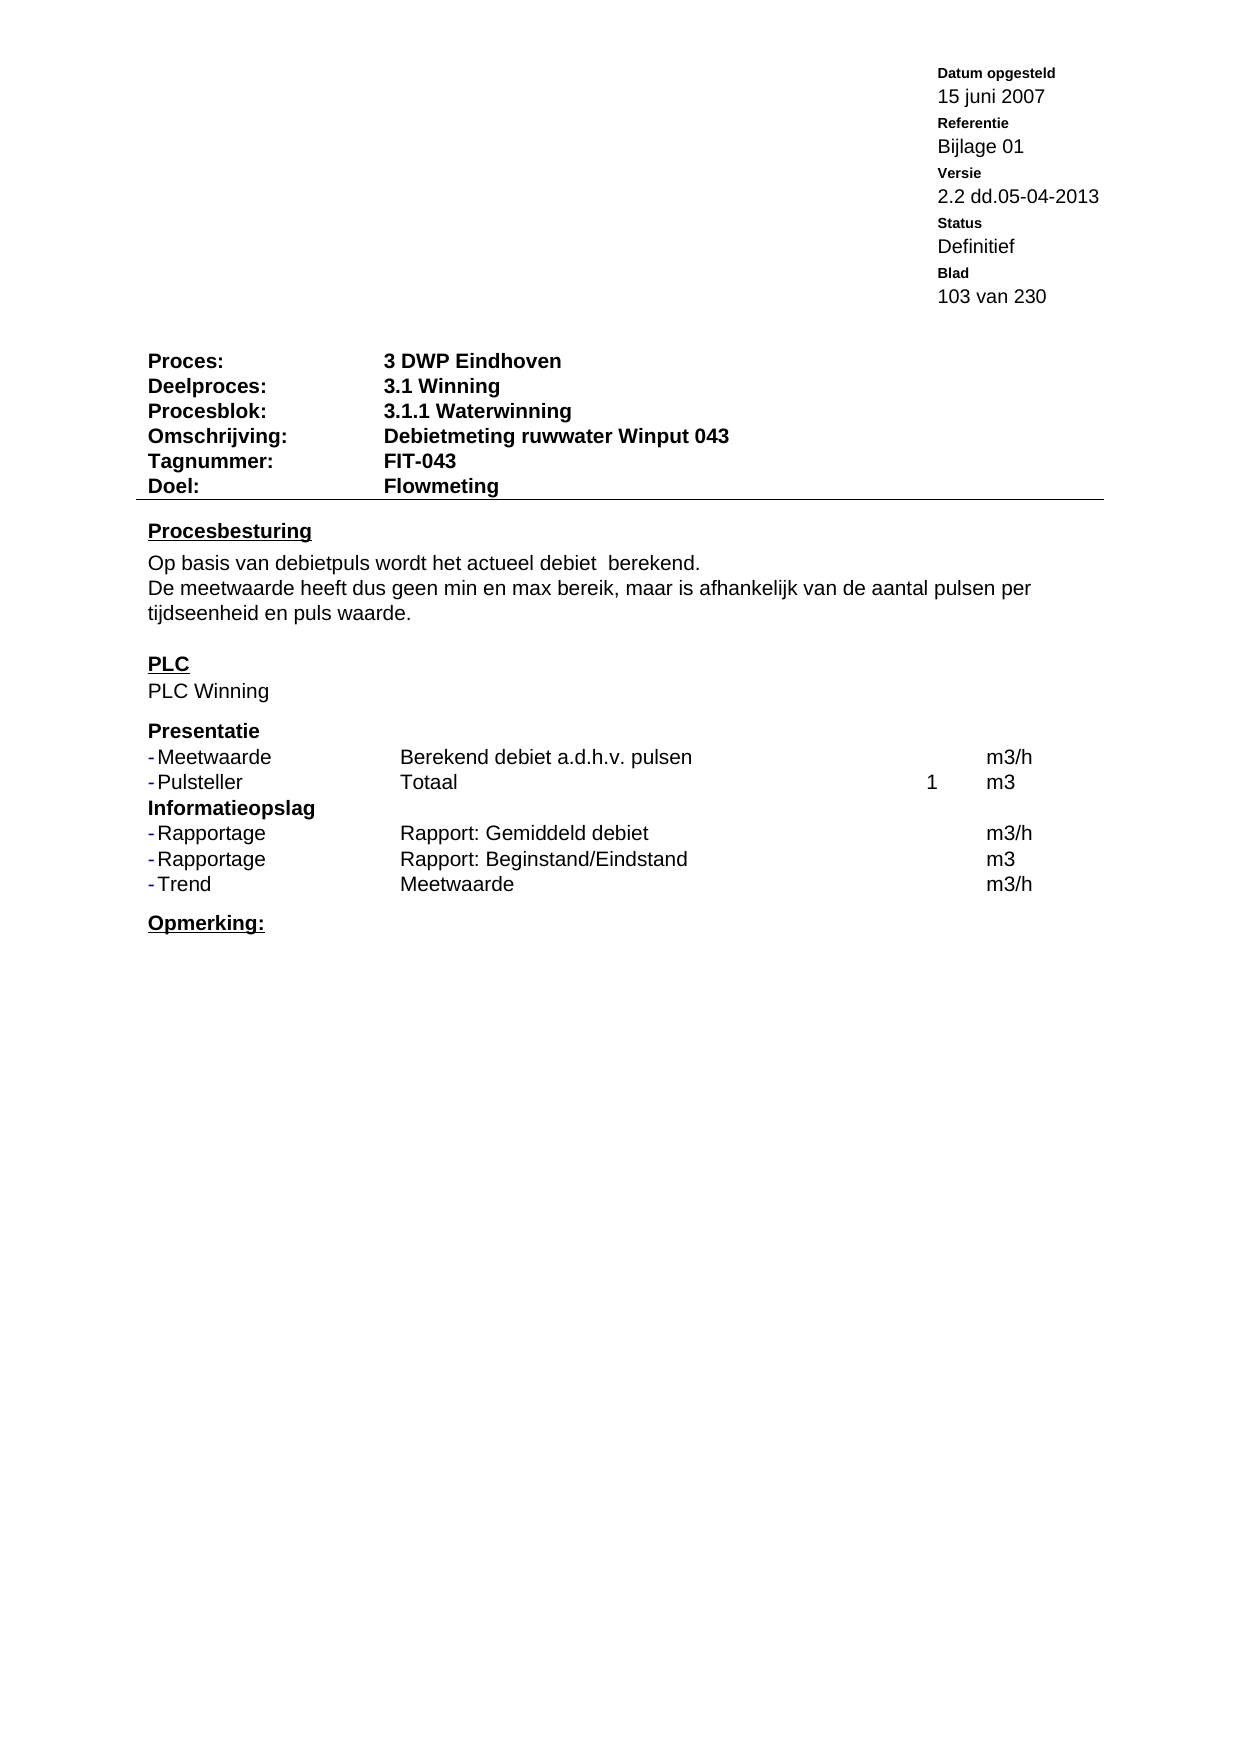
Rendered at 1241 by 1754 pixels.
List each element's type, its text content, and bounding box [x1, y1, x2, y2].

text Procesbesturing [148, 519, 1148, 544]
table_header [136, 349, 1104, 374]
text PLC Winning [148, 679, 1148, 704]
text - Rapportage Rapport: Gemiddeld debiet m3/h [148, 821, 1148, 846]
text Op basis van debietpuls wordt het actueel debiet berekend. [148, 550, 1148, 575]
text Presentatie [148, 719, 1148, 744]
text De meetwaarde heeft dus geen min en max bereik, maar is afhankelijk van de aantal pulsen per tijdseenheid en puls waarde. [148, 575, 1148, 625]
text Opmerking: [148, 910, 1148, 935]
text - Pulsteller Totaal 1 m3 [148, 770, 1148, 795]
text PLC [148, 652, 1148, 677]
text - Meetwaarde Berekend debiet a.d.h.v. pulsen m3/h [148, 744, 1148, 769]
text - Trend Meetwaarde m3/h [148, 871, 1148, 896]
text Informatieopslag [148, 795, 1148, 820]
text - Rapportage Rapport: Beginstand/Eindstand m3 [148, 846, 1148, 871]
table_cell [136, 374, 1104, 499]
